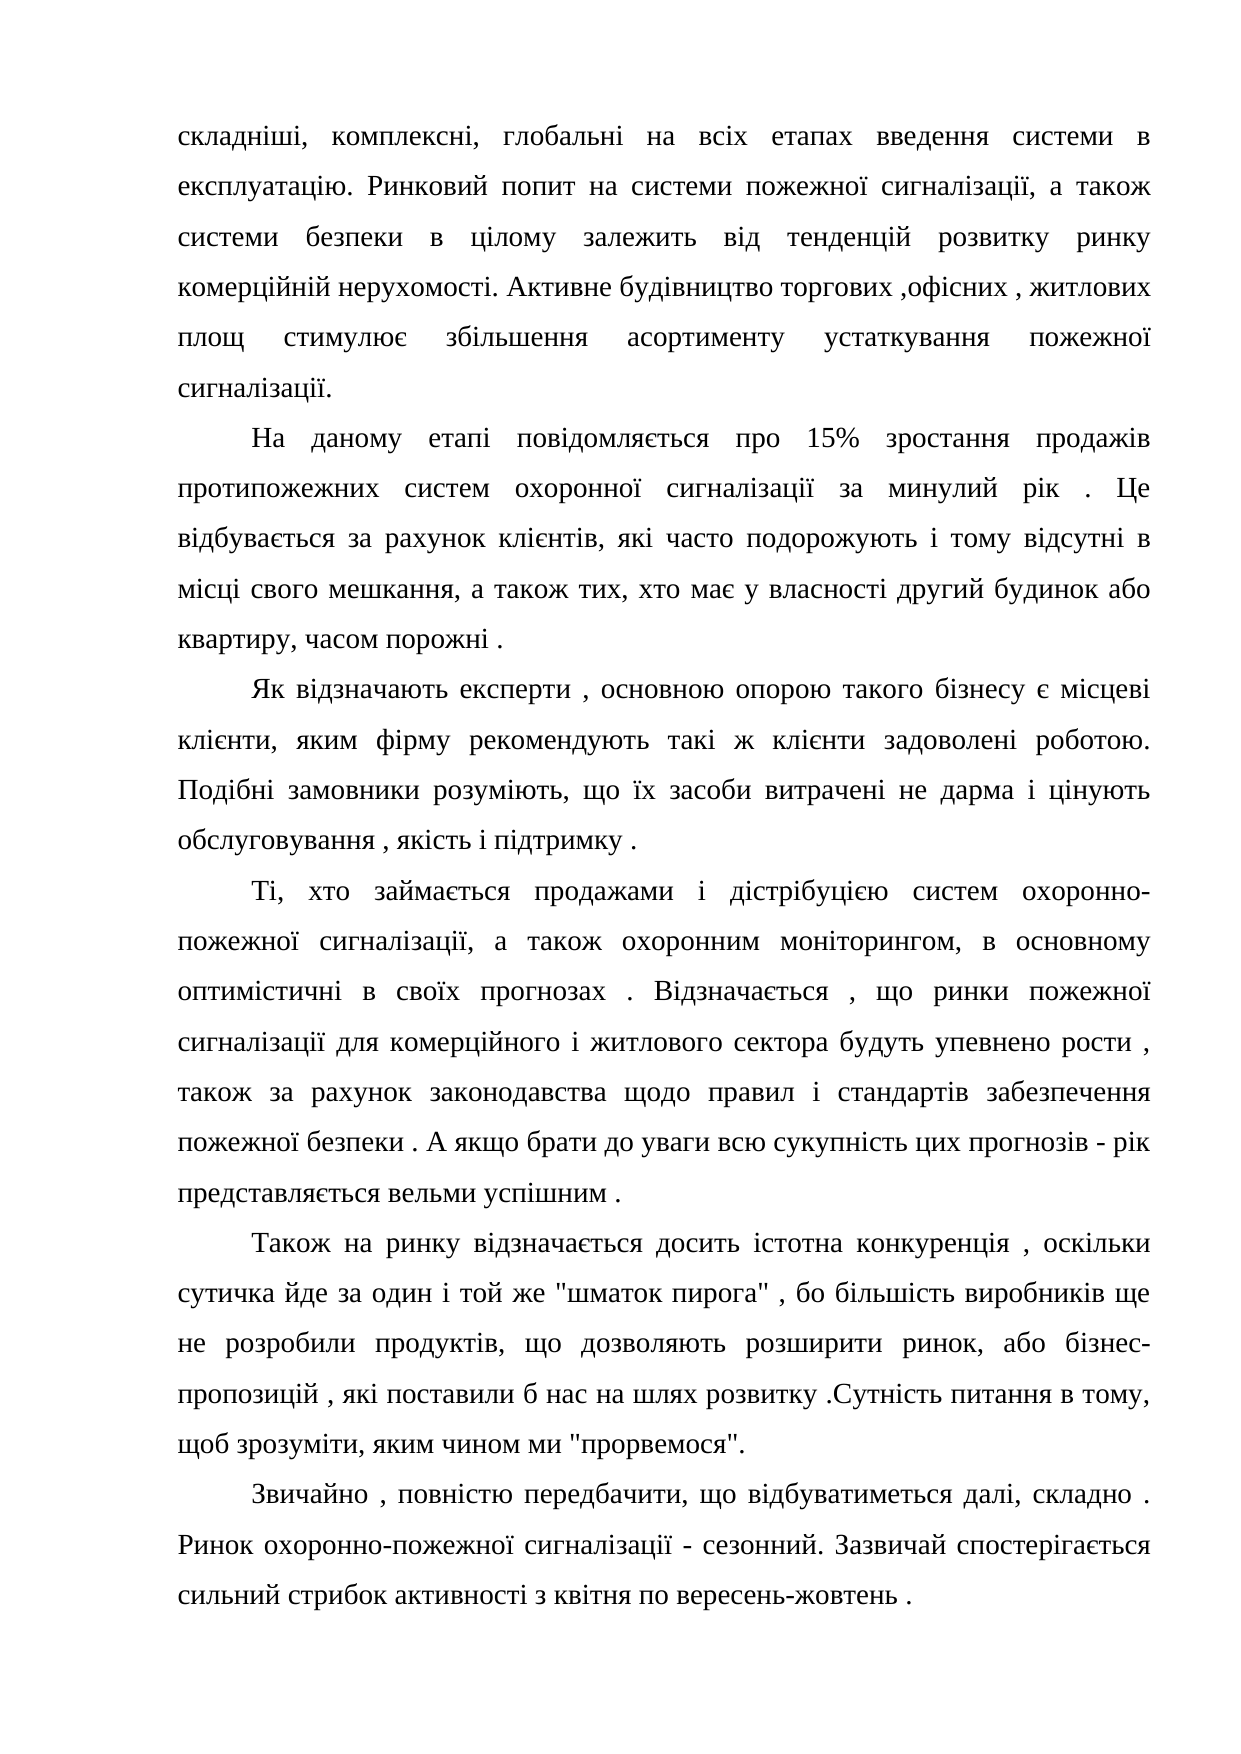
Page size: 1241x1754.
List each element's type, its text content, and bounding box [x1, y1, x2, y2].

text Ті, хто займається продажами і дістрібуцією систем охоронно-пожежної сигналізації, а також охоронним моніторингом, в основному оптимістичні в своїх прогнозах . Відзначається , що ринки пожежної сигналізації для комерційного і житлового сектора будуть упевнено рости , також за рахунок законодавства щодо правил і стандартів забезпечення пожежної безпеки . А якщо брати до уваги всю сукупність цих прогнозів - рік представляється вельми успішним . [177, 873, 1152, 1208]
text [177, 118, 1152, 403]
text Також на ринку відзначається досить істотна конкуренція , оскільки сутичка йде за один і той же "шматок пирога" , бо більшість виробників ще не розробили продуктів, що дозволяють розширити ринок, або бізнес-пропозицій , які поставили б нас на шлях розвитку .Сутність питання в тому, щоб зрозуміти, яким чином ми "прорвемося". [177, 1225, 1152, 1460]
text На даному етапі повідомляється про 15% зростання продажів протипожежних систем охоронної сигналізації за минулий рік . Це відбувається за рахунок клієнтів, які часто подорожують і тому відсутні в місці свого мешкання, а також тих, хто має у власності другий будинок або квартиру, часом порожні . [177, 420, 1152, 655]
text Як відзначають експерти , основною опорою такого бізнесу є місцеві клієнти, яким фірму рекомендують такі ж клієнти задоволені роботою. Подібні замовники розуміють, що їх засоби витрачені не дарма і цінують обслуговування , якість і підтримку . [177, 672, 1152, 856]
text Звичайно , повністю передбачити, що відбуватиметься далі, складно . Ринок охоронно-пожежної сигналізації - сезонний. Зазвичай спостерігається сильний стрибок активності з квітня по вересень-жовтень . [177, 1477, 1152, 1611]
